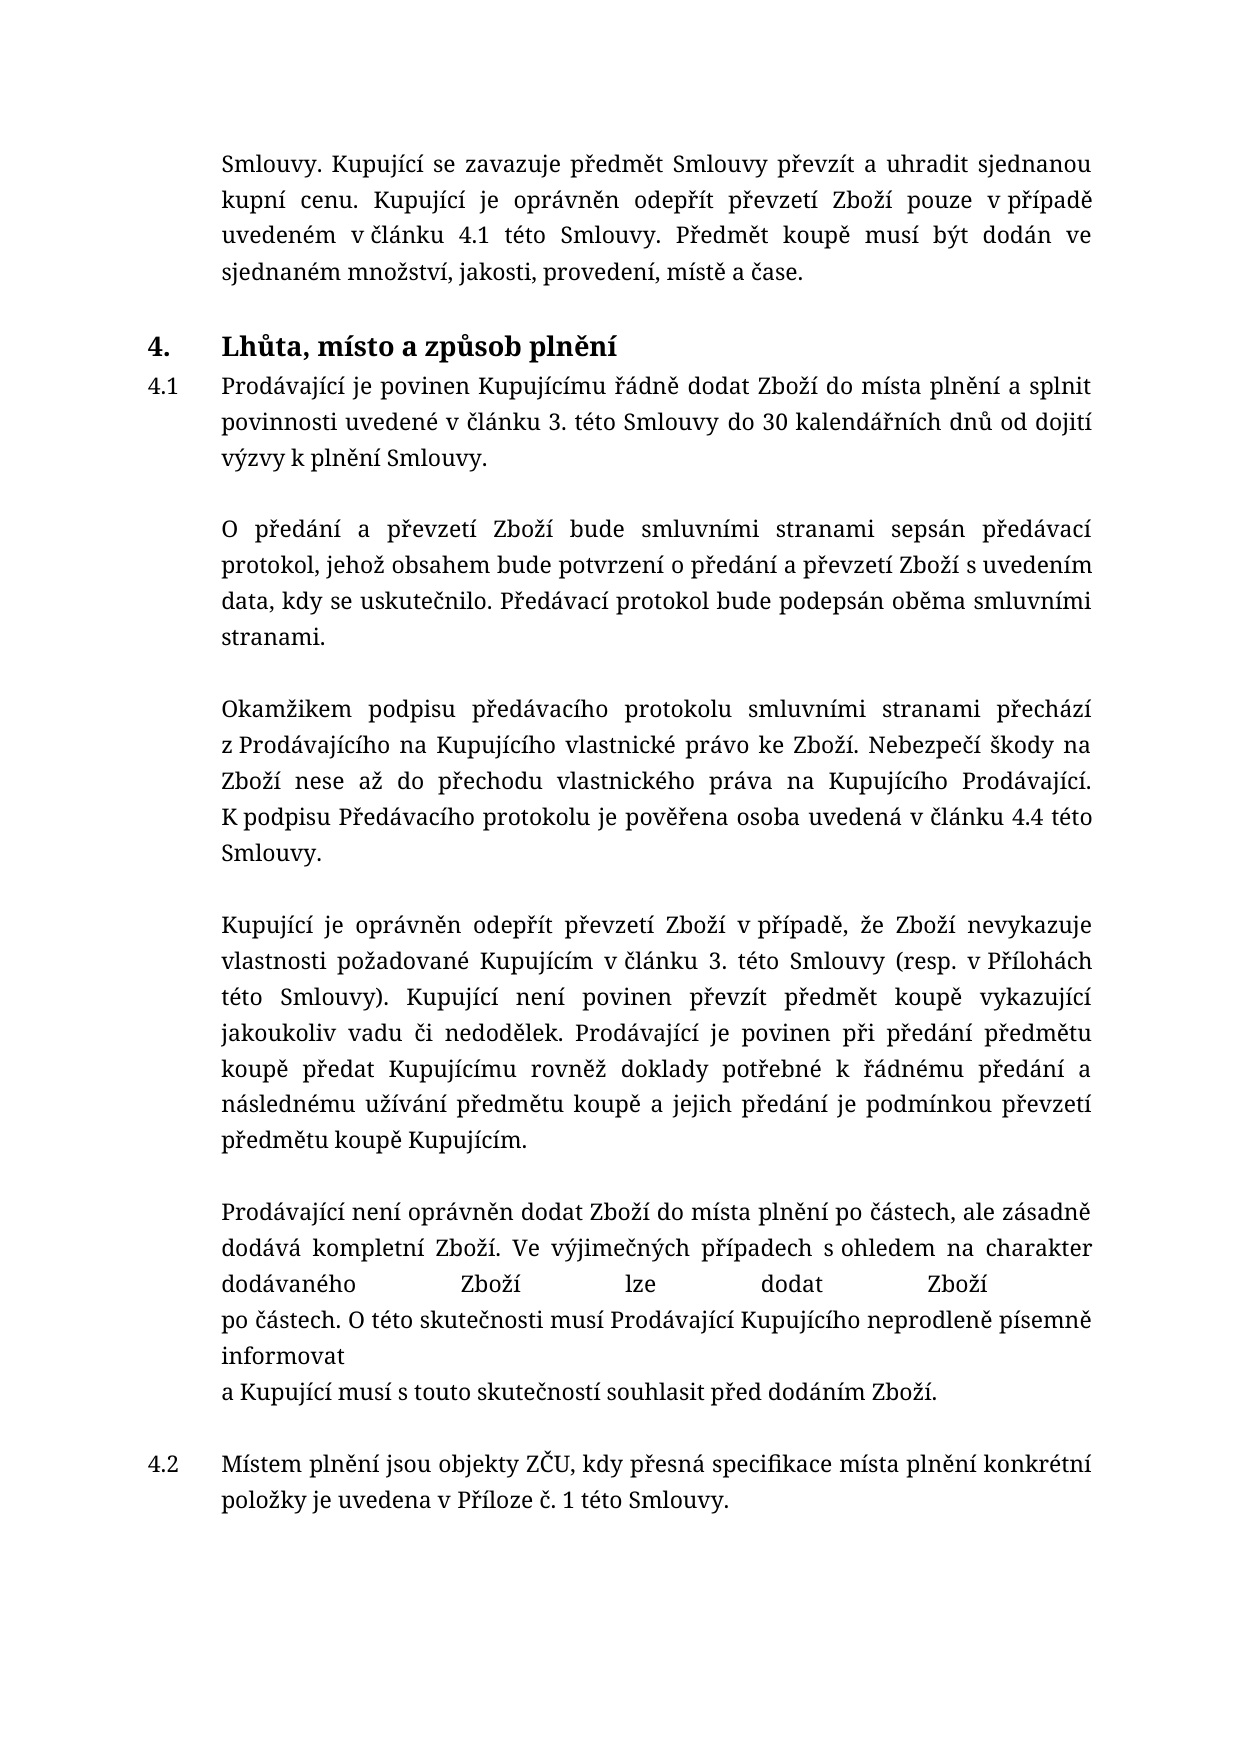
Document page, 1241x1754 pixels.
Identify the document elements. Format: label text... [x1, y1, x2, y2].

text Kupující je oprávněn odepřít převzetí Zboží v případě, že Zboží nevykazuje vlastnosti požadované Kupujícím v článku 3. této Smlouvy (resp. v Přílohách této Smlouvy). Kupující není povinen převzít předmět koupě vykazující jakoukoliv vadu či nedodělek. Prodávající je povinen při předání předmětu koupě předat Kupujícímu rovněž doklady potřebné k řádnému předání a následnému užívání předmětu koupě a jejich předání je podmínkou převzetí předmětu koupě Kupujícím. [221, 909, 1093, 1156]
text 4.1 Prodávající je povinen Kupujícímu řádně dodat Zboží do místa plnění a splnit povinnosti uvedené v článku 3. této Smlouvy do 30 kalendářních dnů od dojití výzvy k plnění Smlouvy. [148, 370, 1093, 473]
text 4. Lhůta, místo a způsob plnění [148, 327, 1093, 364]
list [148, 148, 1093, 287]
text O předání a převzetí Zboží bude smluvními stranami sepsán předávací protokol, jehož obsahem bude potvrzení o předání a převzetí Zboží s uvedením data, kdy se uskutečnilo. Předávací protokol bude podepsán oběma smluvními stranami. [221, 513, 1093, 652]
text 4.2 Místem plnění jsou objekty ZČU, kdy přesná specifikace místa plnění konkrétní položky je uvedena v Příloze č. 1 této Smlouvy. [148, 1448, 1093, 1515]
text Okamžikem podpisu předávacího protokolu smluvními stranami přechází z Prodávajícího na Kupujícího vlastnické právo ke Zboží. Nebezpečí škody na Zboží nese až do přechodu vlastnického práva na Kupujícího Prodávající. K podpisu Předávacího protokolu je pověřena osoba uvedená v článku 4.4 této Smlouvy. [221, 693, 1093, 868]
text Prodávající není oprávněn dodat Zboží do místa plnění po částech, ale zásadně dodává kompletní Zboží. Ve výjimečných případech s ohledem na charakter dodávaného Zboží lze dodat Zboží po částech. O této skutečnosti musí Prodávající Kupujícího neprodleně písemně informovat a Kupující musí s touto skutečností souhlasit před dodáním Zboží. [221, 1196, 1093, 1407]
